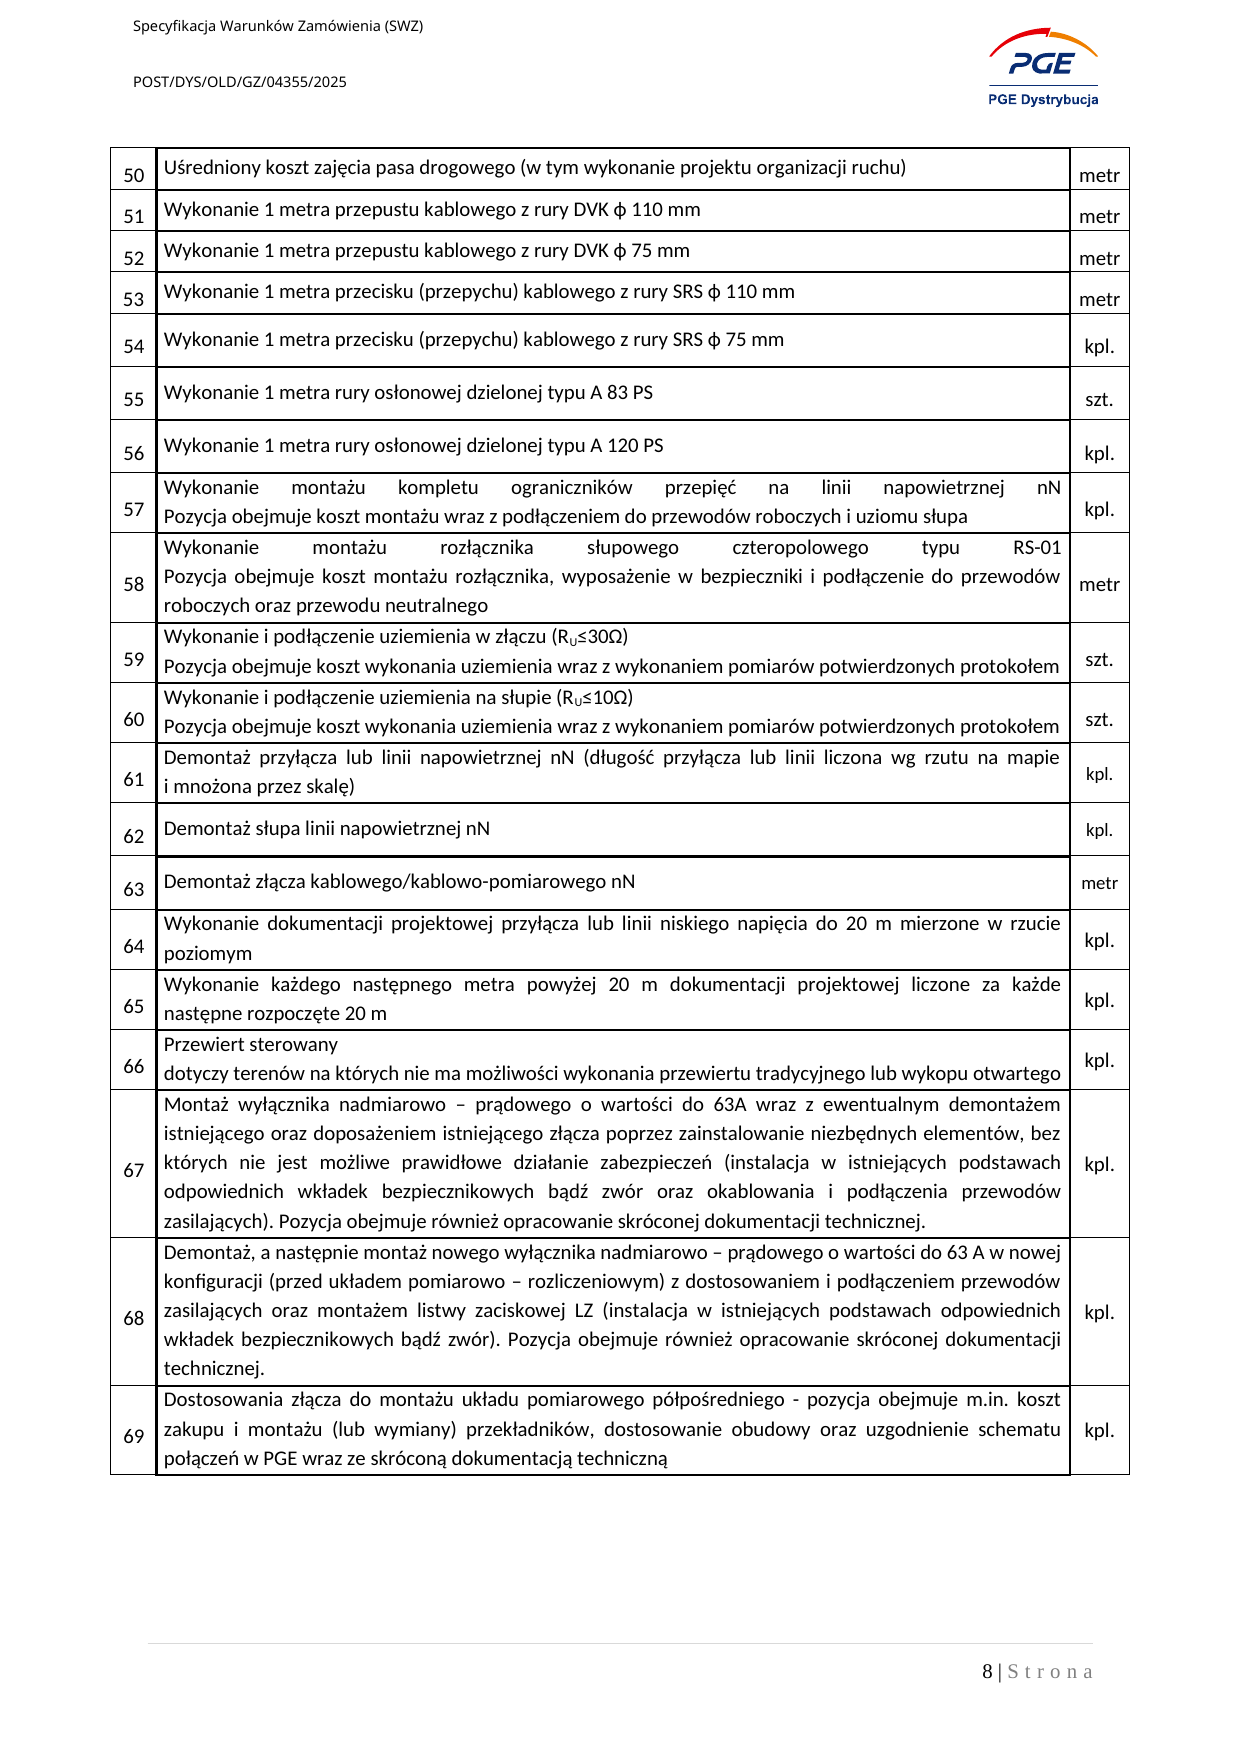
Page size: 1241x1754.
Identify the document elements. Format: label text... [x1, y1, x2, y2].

table_cell Demontaż, a następnie montaż nowego wyłącznika nadmiarowo – prądowego o wartości do 63 A w nowej konfiguracji (przed układem pomiarowo – rozliczeniowym) z dostosowaniem i podłączeniem przewodów zasilających oraz montażem listwy zaciskowej LZ (instalacja w istniejących podstawach odpowiednich wkładek bezpiecznikowych bądź zwór). Pozycja obejmuje również opracowanie skróconej dokumentacji technicznej. [158, 1239, 1069, 1384]
table_cell kpl. [1071, 473, 1129, 532]
table_cell kpl. [1071, 1030, 1129, 1089]
table_cell kpl. [1071, 1386, 1129, 1474]
table_cell Wykonanie 1 metra rury osłonowej dzielonej typu A 83 PS [158, 368, 1069, 419]
table_cell 50 [111, 148, 155, 188]
table_cell metr [1071, 533, 1129, 622]
table_cell Przewiert sterowany dotyczy terenów na których nie ma możliwości wykonania przewiertu tradycyjnego lub wykopu otwartego [158, 1031, 1069, 1089]
table_cell 69 [111, 1386, 155, 1474]
table_cell 60 [111, 683, 155, 742]
table_cell 61 [111, 743, 155, 802]
table_cell metr [1071, 856, 1129, 908]
table_cell 56 [111, 420, 155, 472]
table_cell Demontaż słupa linii napowietrznej nN [158, 804, 1069, 855]
table_cell Wykonanie 1 metra przepustu kablowego z rury DVK ф 75 mm [158, 232, 1069, 271]
table_cell kpl. [1071, 743, 1129, 802]
table_cell 62 [111, 803, 155, 855]
table_cell 64 [111, 910, 155, 969]
table_cell 55 [111, 367, 155, 419]
table_cell Dostosowania złącza do montażu układu pomiarowego półpośredniego - pozycja obejmuje m.in. koszt zakupu i montażu (lub wymiany) przekładników, dostosowanie obudowy oraz uzgodnienie schematu połączeń w PGE wraz ze skróconą dokumentacją techniczną [158, 1387, 1069, 1474]
table_cell 51 [111, 190, 155, 230]
table_cell Wykonanie dokumentacji projektowej przyłącza lub linii niskiego napięcia do 20 m mierzone w rzucie poziomym [158, 911, 1069, 969]
table_cell kpl. [1071, 314, 1129, 366]
table_cell Demontaż przyłącza lub linii napowietrznej nN (długość przyłącza lub linii liczona wg rzutu na mapie i mnożona przez skalę) [158, 744, 1069, 802]
table_cell Wykonanie i podłączenie uziemienia w złączu (RU≤30Ω) Pozycja obejmuje koszt wykonania uziemienia wraz z wykonaniem pomiarów potwierdzonych protokołem [158, 624, 1069, 682]
table_cell Wykonanie i podłączenie uziemienia na słupie (RU≤10Ω) Pozycja obejmuje koszt wykonania uziemienia wraz z wykonaniem pomiarów potwierdzonych protokołem [158, 684, 1069, 742]
table_cell Wykonanie każdego następnego metra powyżej 20 m dokumentacji projektowej liczone za każde następne rozpoczęte 20 m [158, 971, 1069, 1029]
table_cell 57 [111, 473, 155, 532]
table_cell Wykonanie 1 metra przepustu kablowego z rury DVK ф 110 mm [158, 191, 1069, 230]
table_cell 63 [111, 856, 155, 908]
table_cell Demontaż złącza kablowego/kablowo-pomiarowego nN [158, 858, 1069, 908]
table_cell metr [1071, 190, 1129, 230]
table_cell 53 [111, 272, 155, 313]
table_cell Montaż wyłącznika nadmiarowo – prądowego o wartości do 63A wraz z ewentualnym demontażem istniejącego oraz doposażeniem istniejącego złącza poprzez zainstalowanie niezbędnych elementów, bez których nie jest możliwe prawidłowe działanie zabezpieczeń (instalacja w istniejących podstawach odpowiednich wkładek bezpiecznikowych bądź zwór oraz okablowania i podłączenia przewodów zasilających). Pozycja obejmuje również opracowanie skróconej dokumentacji technicznej. [158, 1091, 1069, 1237]
table_cell 52 [111, 231, 155, 271]
table_cell szt. [1071, 367, 1129, 419]
table_cell kpl. [1071, 1090, 1129, 1237]
table_cell 65 [111, 970, 155, 1029]
table_cell kpl. [1071, 420, 1129, 472]
table_cell 54 [111, 314, 155, 366]
table_cell 66 [111, 1030, 155, 1089]
table_cell Uśredniony koszt zajęcia pasa drogowego (w tym wykonanie projektu organizacji ruchu) [158, 149, 1069, 188]
table_cell Wykonanie 1 metra przecisku (przepychu) kablowego z rury SRS ф 110 mm [158, 273, 1069, 313]
table_cell 68 [111, 1238, 155, 1384]
table_cell 58 [111, 533, 155, 622]
table_cell kpl. [1071, 803, 1129, 855]
table_cell Wykonanie 1 metra rury osłonowej dzielonej typu A 120 PS [158, 421, 1069, 472]
table_cell 59 [111, 623, 155, 682]
table_cell Wykonanie montażu rozłącznika słupowego czteropolowego typu RS-01 Pozycja obejmuje koszt montażu rozłącznika, wyposażenie w bezpieczniki i podłączenie do przewodów roboczych oraz przewodu neutralnego [158, 534, 1069, 622]
table_cell kpl. [1071, 970, 1129, 1029]
table_cell metr [1071, 272, 1129, 313]
table_cell metr [1071, 148, 1129, 188]
table_cell metr [1071, 231, 1129, 271]
table_cell szt. [1071, 623, 1129, 682]
table_cell kpl. [1071, 1238, 1129, 1384]
table_cell szt. [1071, 683, 1129, 742]
table_cell kpl. [1071, 910, 1129, 969]
table_cell Wykonanie montażu kompletu ograniczników przepięć na linii napowietrznej nN Pozycja obejmuje koszt montażu wraz z podłączeniem do przewodów roboczych i uziomu słupa [158, 474, 1069, 532]
table_cell Wykonanie 1 metra przecisku (przepychu) kablowego z rury SRS ф 75 mm [158, 315, 1069, 366]
table_cell 67 [111, 1090, 155, 1237]
